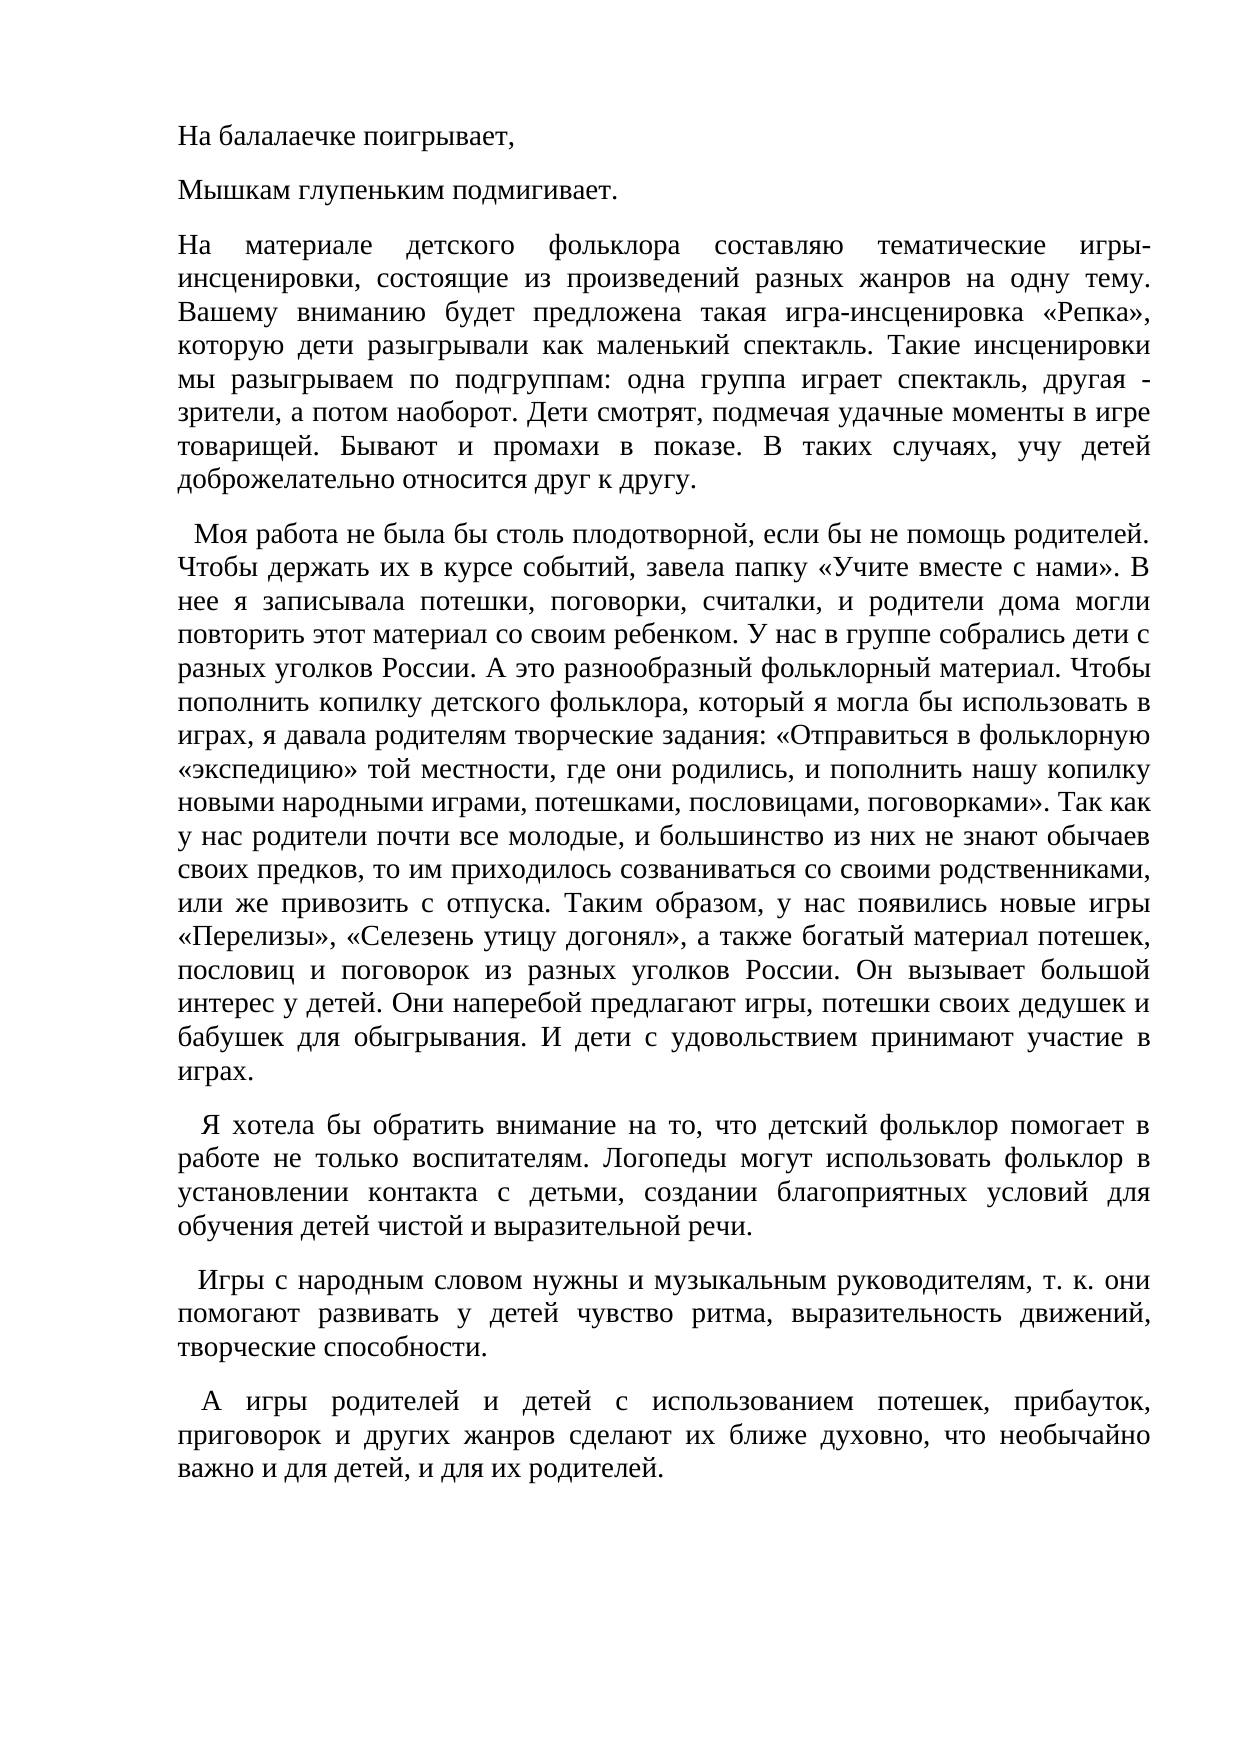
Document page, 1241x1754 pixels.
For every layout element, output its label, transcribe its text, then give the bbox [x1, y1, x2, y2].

text Моя работа не была бы столь плодотворной, если бы не помощь родителей. Чтобы держать их в курсе событий, завела папку «Учите вместе с нами». В нее я записывала потешки, поговорки, считалки, и родители дома могли повторить этот материал со своим ребенком. У нас в группе собрались дети с разных уголков России. А это разнообразный фольклорный материал. Чтобы пополнить копилку детского фольклора, который я могла бы использовать в играх, я давала родителям творческие задания: «Отправиться в фольклорную «экспедицию» той местности, где они родились, и пополнить нашу копилку новыми народными играми, потешками, пословицами, поговорками». Так как у нас родители почти все молодые, и большинство из них не знают обычаев своих предков, то им приходилось созваниваться со своими родственниками, или же привозить с отпуска. Таким образом, у нас появились новые игры «Перелизы», «Селезень утицу догонял», а также богатый материал потешек, пословиц и поговорок из разных уголков России. Он вызывает большой интерес у детей. Они наперебой предлагают игры, потешки своих дедушек и бабушек для обыгрывания. И дети с удовольствием принимают участие в играх. [177, 516, 1152, 1086]
text На балалаечке поигрывает, [177, 118, 1152, 152]
text Мышкам глупеньким подмигивает. [177, 172, 1152, 206]
text А игры родителей и детей с использованием потешек, прибауток, приговорок и других жанров сделают их ближе духовно, что необычайно важно и для детей, и для их родителей. [177, 1383, 1152, 1484]
text Я хотела бы обратить внимание на то, что детский фольклор помогает в работе не только воспитателям. Логопеды могут использовать фольклор в установлении контакта с детьми, создании благоприятных условий для обучения детей чистой и выразительной речи. [177, 1107, 1152, 1241]
text На материале детского фольклора составляю тематические игры-инсценировки, состоящие из произведений разных жанров на одну тему. Вашему вниманию будет предложена такая игра-инсценировка «Репка», которую дети разыгрывали как маленький спектакль. Такие инсценировки мы разыгрываем по подгруппам: одна группа играет спектакль, другая - зрители, а потом наоборот. Дети смотрят, подмечая удачные моменты в игре товарищей. Бывают и промахи в показе. В таких случаях, учу детей доброжелательно относится друг к другу. [177, 227, 1152, 495]
text Игры с народным словом нужны и музыкальным руководителям, т. к. они помогают развивать у детей чувство ритма, выразительность движений, творческие способности. [177, 1262, 1152, 1363]
